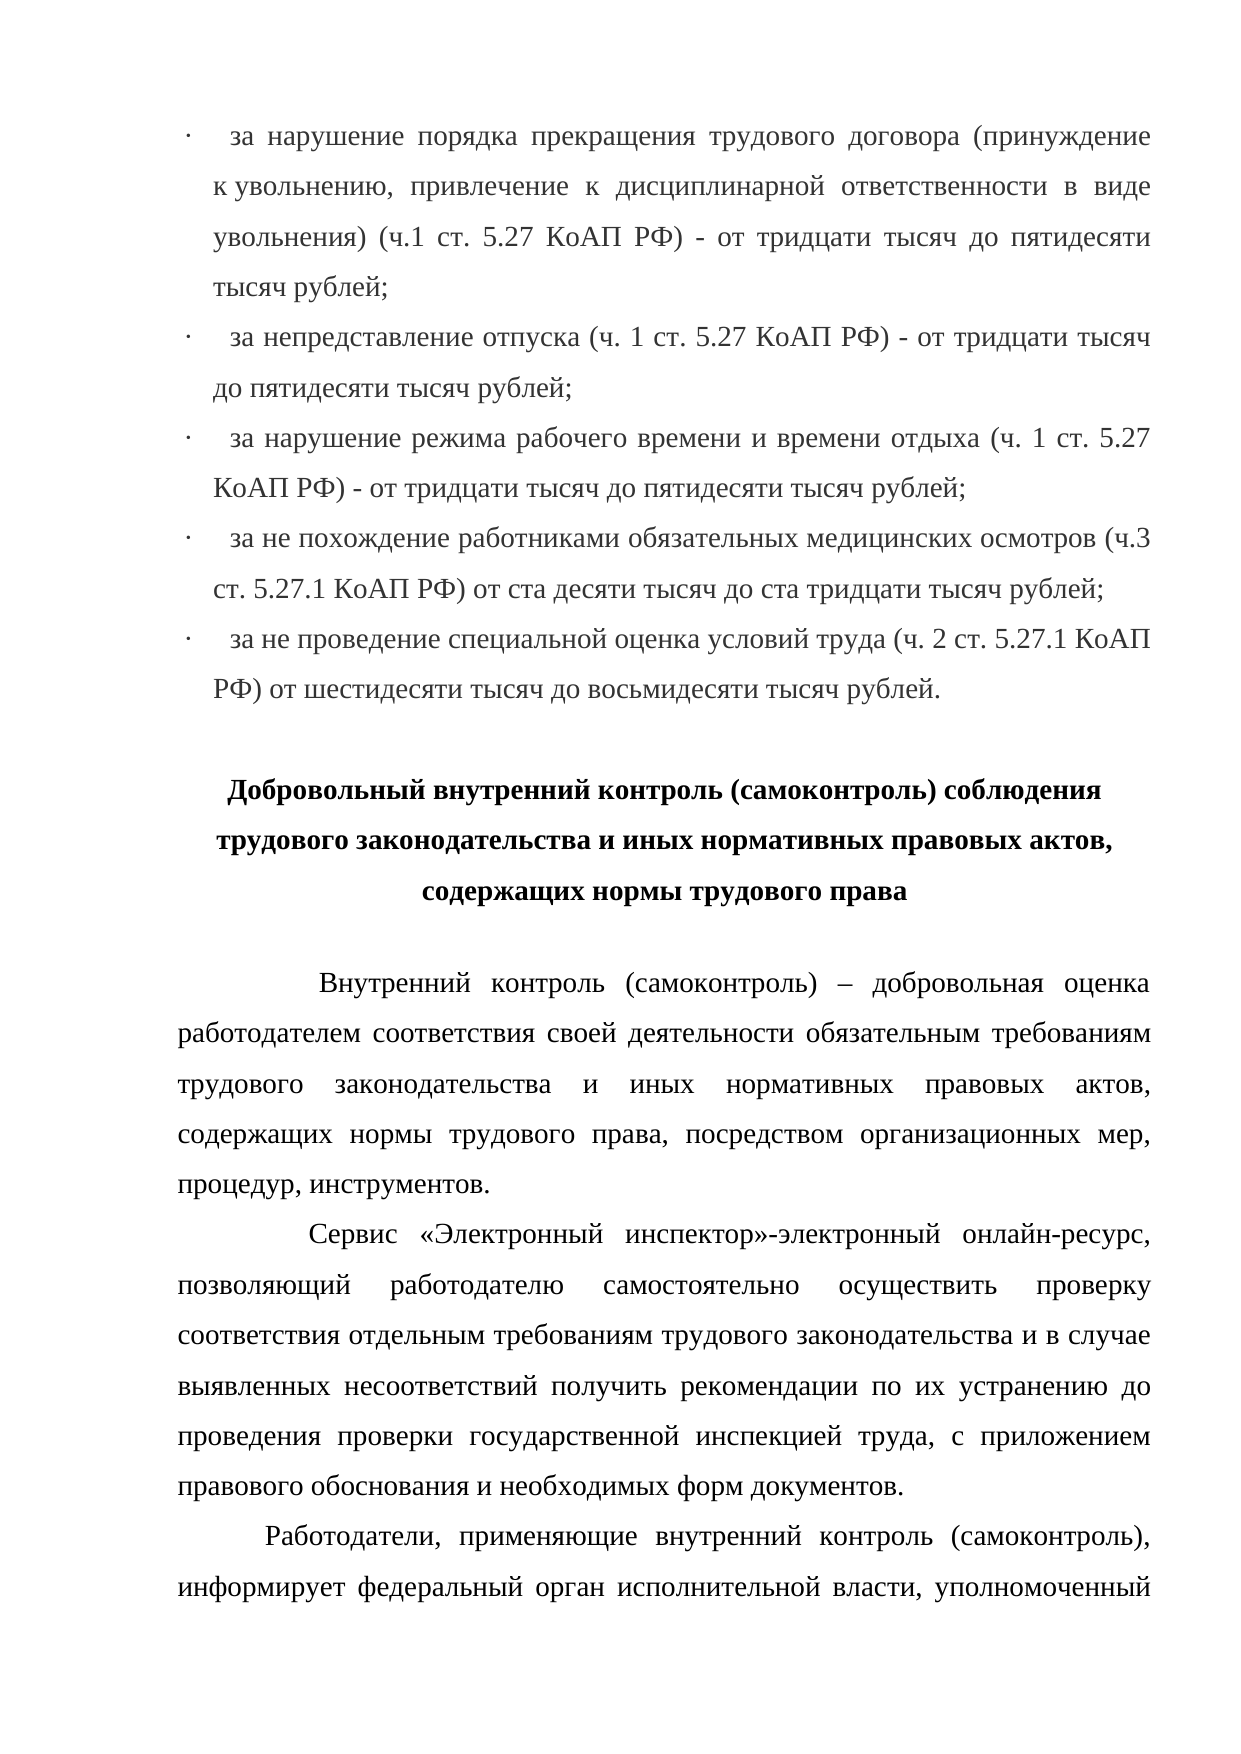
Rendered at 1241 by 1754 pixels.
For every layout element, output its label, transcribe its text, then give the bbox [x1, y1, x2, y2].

text · за не проведение специальной оценка условий труда (ч. 2 ст. 5.27.1 КоАП РФ) от шестидесяти тысяч до восьмидесяти тысяч рублей. [183, 621, 1152, 705]
text Добровольный внутренний контроль (самоконтроль) соблюдения трудового законодательства и иных нормативных правовых актов, содержащих нормы трудового права [177, 772, 1152, 906]
text · за нарушение порядка прекращения трудового договора (принуждение к увольнению, привлечение к дисциплинарной ответственности в виде увольнения) (ч.1 ст. 5.27 КоАП РФ) - от тридцати тысяч до пятидесяти тысяч рублей; [183, 118, 1152, 303]
text Сервис «Электронный инспектор»-электронный онлайн-ресурс, позволяющий работодателю самостоятельно осуществить проверку соответствия отдельным требованиям трудового законодательства и в случае выявленных несоответствий получить рекомендации по их устранению до проведения проверки государственной инспекцией труда, с приложением правового обоснования и необходимых форм документов. [177, 1217, 1152, 1502]
text Внутренний контроль (самоконтроль) – добровольная оценка работодателем соответствия своей деятельности обязательным требованиям трудового законодательства и иных нормативных правовых актов, содержащих нормы трудового права, посредством организационных мер, процедур, инструментов. [177, 965, 1152, 1200]
text · за нарушение режима рабочего времени и времени отдыха (ч. 1 ст. 5.27 КоАП РФ) - от тридцати тысяч до пятидесяти тысяч рублей; [183, 420, 1152, 504]
text · за непредставление отпуска (ч. 1 ст. 5.27 КоАП РФ) - от тридцати тысяч до пятидесяти тысяч рублей; [183, 319, 1152, 403]
text · за не похождение работниками обязательных медицинских осмотров (ч.3 ст. 5.27.1 КоАП РФ) от ста десяти тысяч до ста тридцати тысяч рублей; [183, 521, 1152, 604]
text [177, 1518, 1152, 1602]
